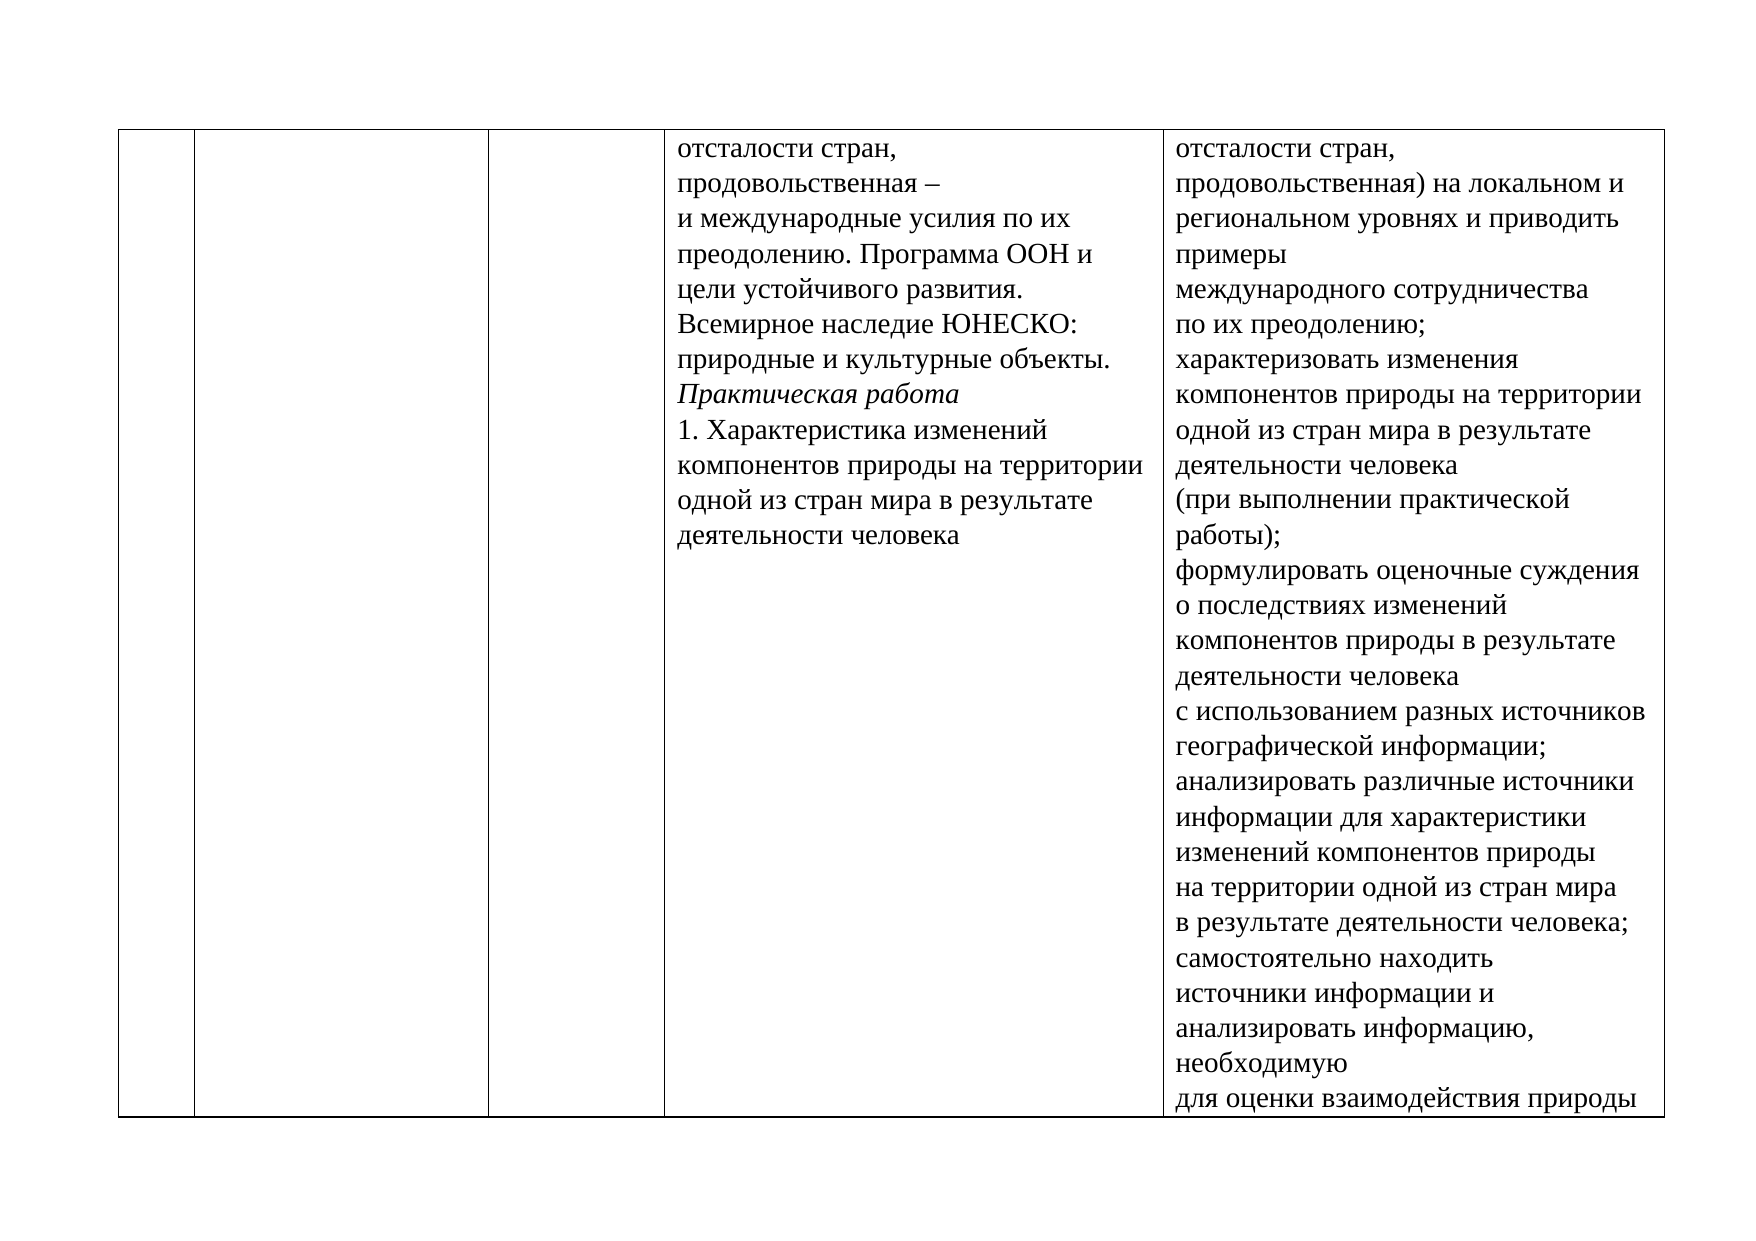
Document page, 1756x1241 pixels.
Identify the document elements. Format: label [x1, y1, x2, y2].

table_header [195, 130, 488, 1116]
table_header [1164, 130, 1664, 1116]
table_header [665, 130, 1163, 1116]
table_header [489, 130, 664, 1116]
table_header [119, 130, 194, 1116]
